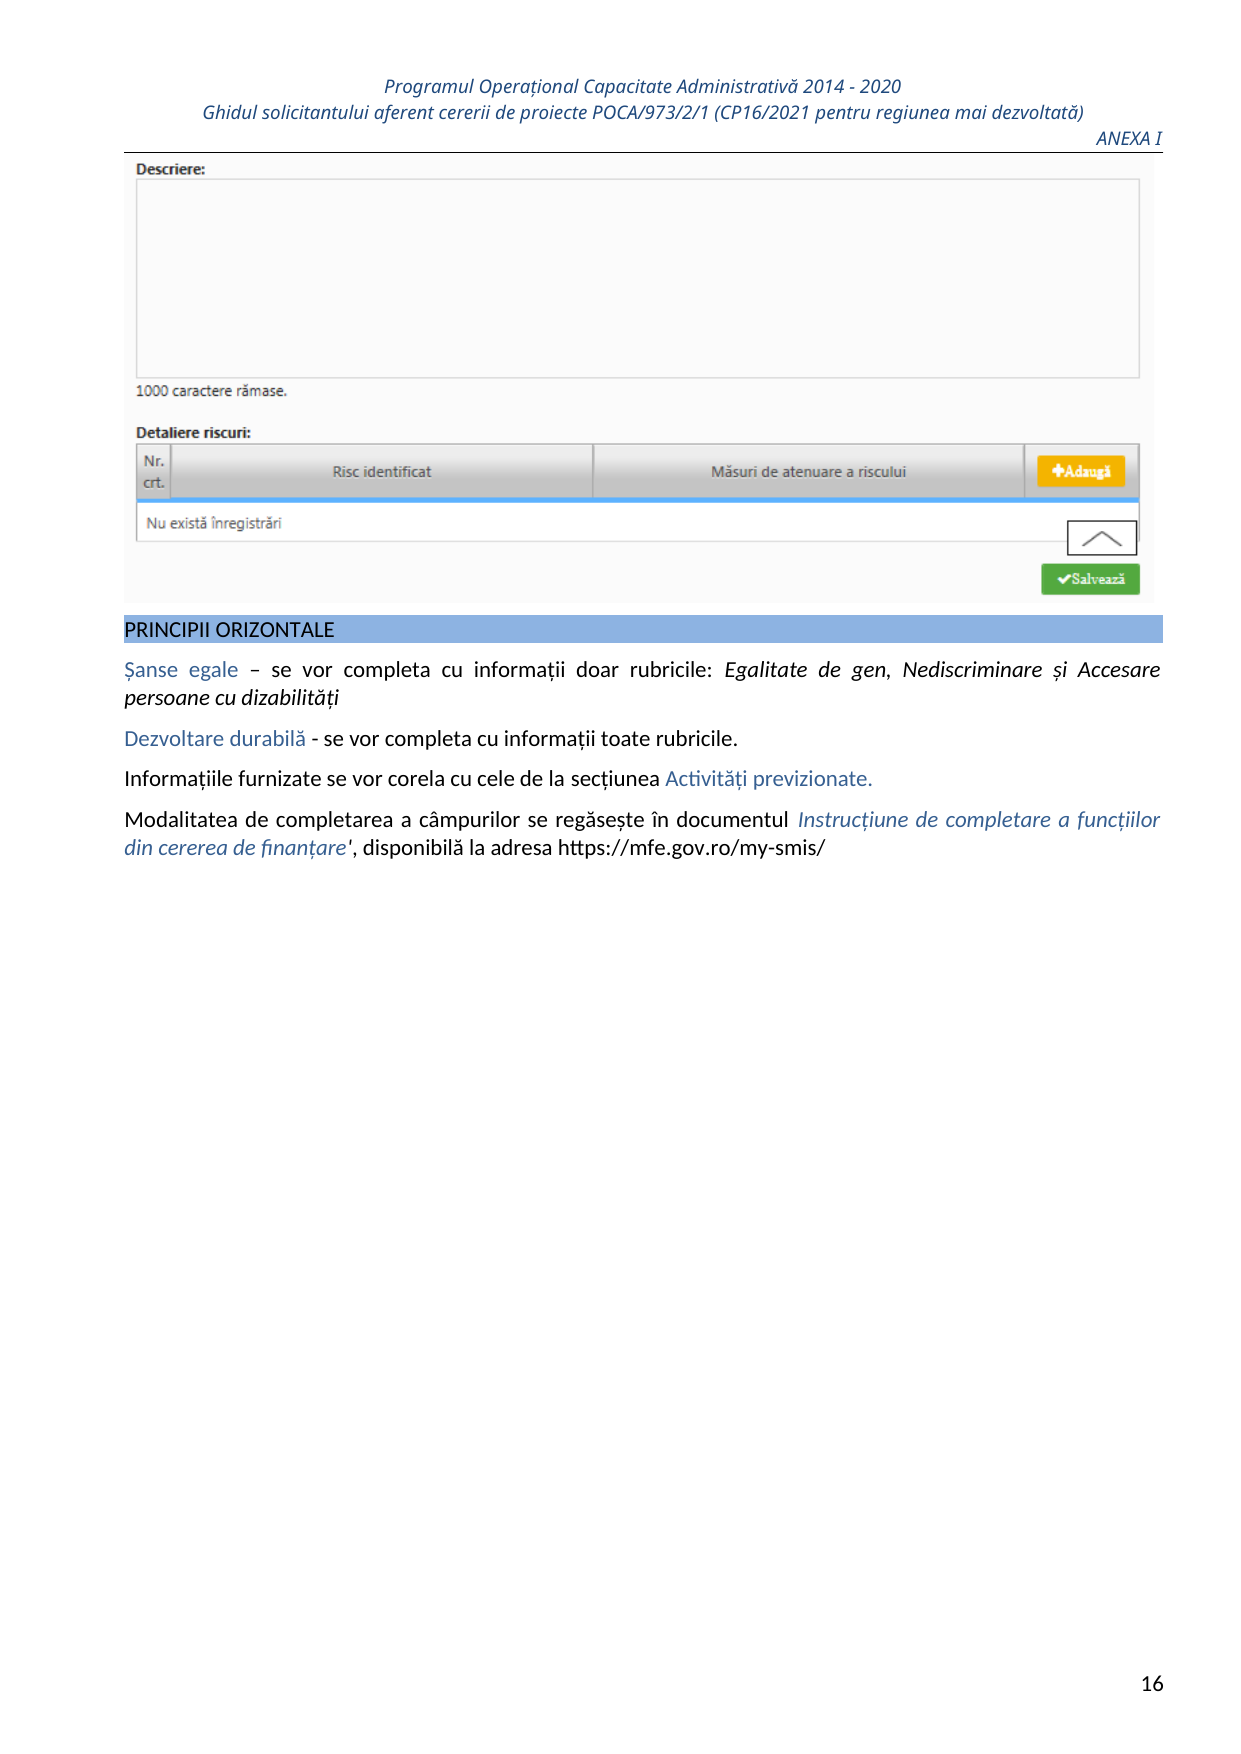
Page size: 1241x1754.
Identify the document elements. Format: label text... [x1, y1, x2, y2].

text Șanse egale – se vor completa cu informații doar rubricile: Egalitate de gen, Nediscriminare și Accesare persoane cu dizabilități [124, 655, 1163, 711]
text Modalitatea de completarea a câmpurilor se regăsește în documentul Instrucțiune de completare a funcțiilor din cererea de finanțare', disponibilă la adresa https://mfe.gov.ro/my-smis/ [124, 805, 1163, 861]
text PRINCIPII ORIZONTALE [124, 615, 1163, 643]
text Dezvoltare durabilă - se vor completa cu informații toate rubricile. [124, 724, 1163, 752]
text Informațiile furnizate se vor corela cu cele de la secțiunea Activități previzionate. [665, 764, 1163, 792]
picture [124, 153, 1155, 603]
